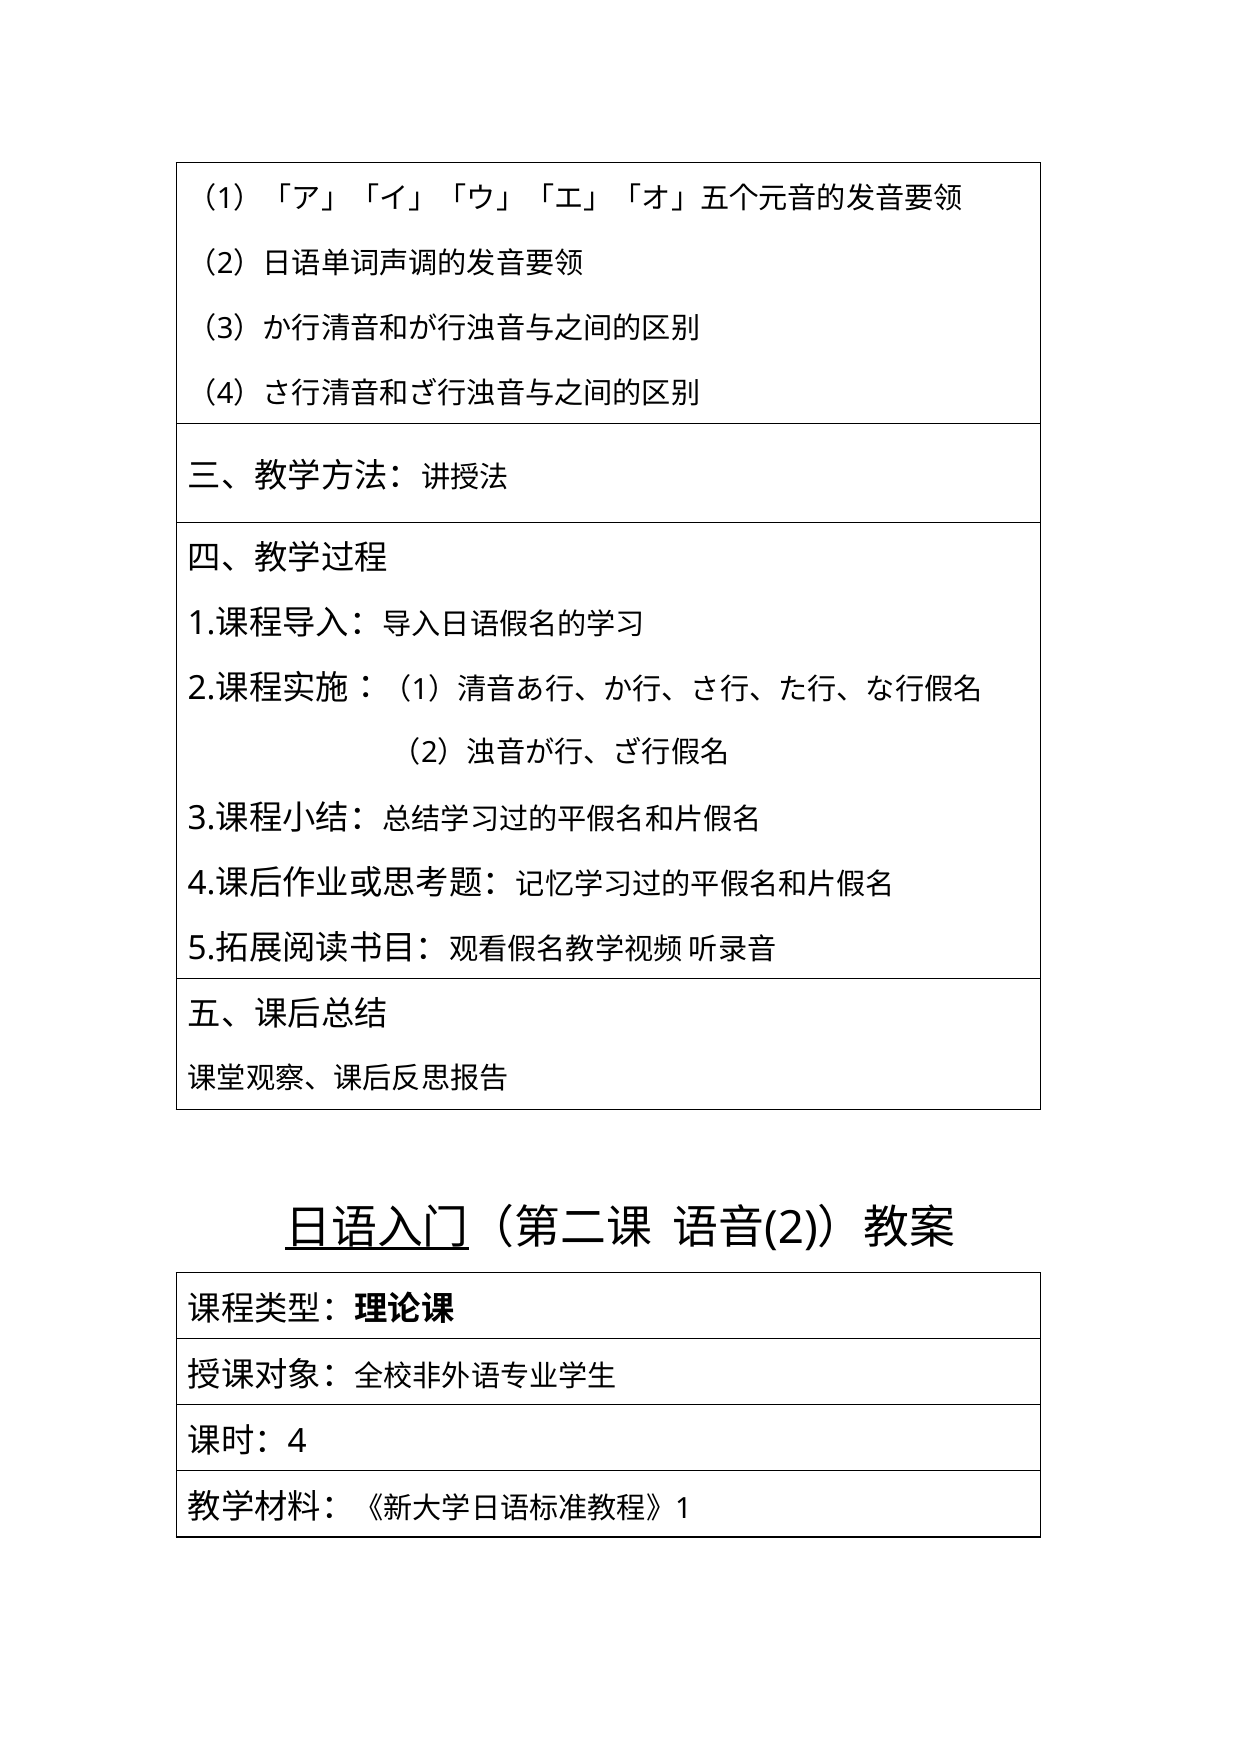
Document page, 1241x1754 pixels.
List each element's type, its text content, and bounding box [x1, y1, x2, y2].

table_cell 课时：4 [177, 1405, 1040, 1470]
table_cell 教学材料：《新大学日语标准教程》1 [177, 1471, 1040, 1536]
table_cell 三、教学方法：讲授法 [177, 424, 1040, 522]
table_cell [177, 163, 1040, 423]
table_cell 五、课后总结 课堂观察、课后反思报告 [177, 979, 1040, 1109]
text 日语入门（第二课 语音(2)）教案 [187, 1175, 1053, 1272]
table_cell 授课对象：全校非外语专业学生 [177, 1339, 1040, 1404]
table_cell 四、教学过程 1.课程导入：导入日语假名的学习 2.课程实施：（1）清音あ行、か行、さ行、た行、な行假名 （2）浊音が行、ざ行假名 3.课程小结：总结学习过的平假名和片假名 4.课后作业或思考题：记忆学习过的平假名和片假名 5.拓展阅读书目：观看假名教学视频 听录音 [177, 523, 1040, 978]
table_header 课程类型：理论课 [177, 1273, 1040, 1338]
